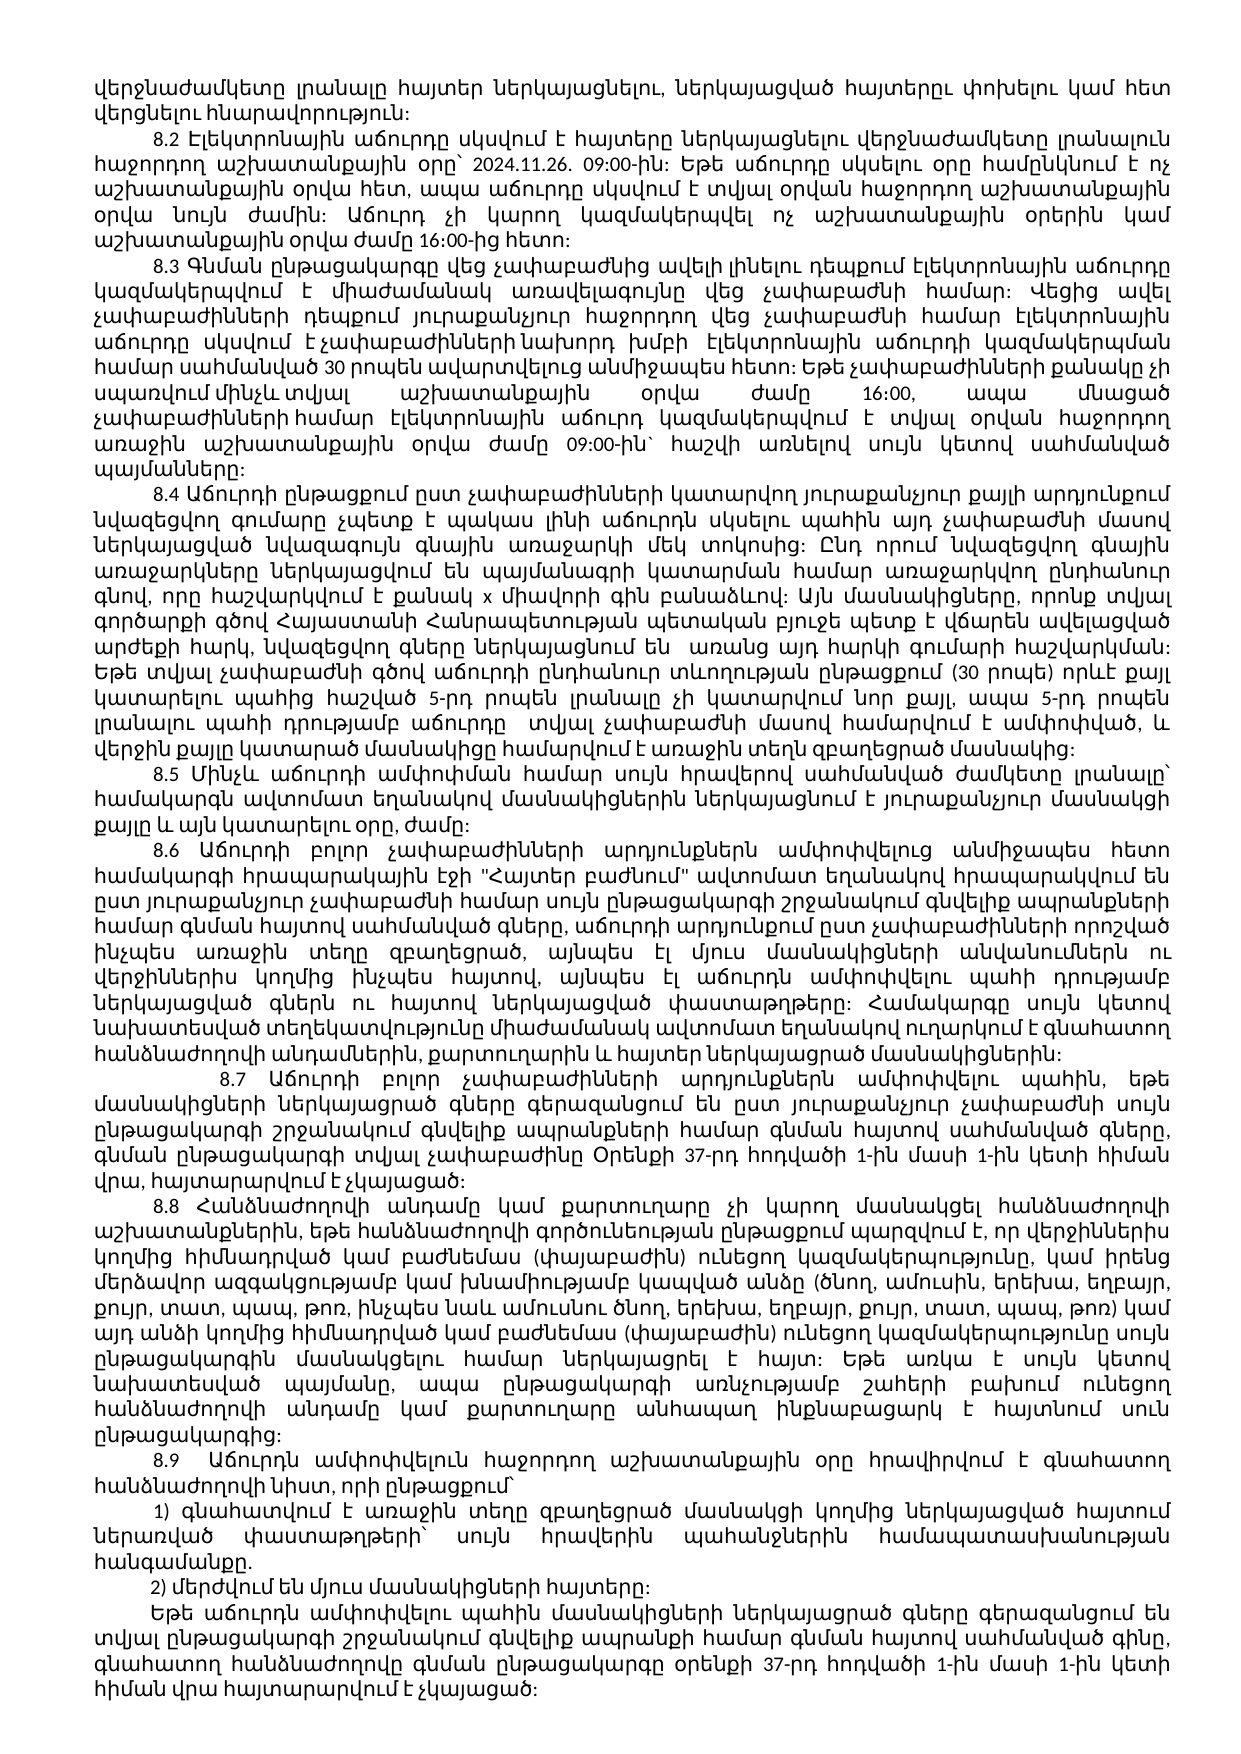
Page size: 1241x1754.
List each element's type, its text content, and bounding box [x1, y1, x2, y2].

text Եթե աճուրդն ամփոփվելու պահին մասնակիցների ներկայացրած գները գերազանցում են տվյալ ընթացակարգի շրջանակում գնվելիք ապրանքի համար գնման հայտով սահմանված գինը, գնահատող հանձնաժողովը գնման ընթացակարգը օրենքի 37-րդ հոդվածի 1-ին մասի 1-ին կետի հիման վրա հայտարարվում է չկայացած: [94, 1600, 1171, 1702]
text 8.9 Աճուրդն ամփոփվելուն հաջորդող աշխատանքային օրը հրավիրվում է գնահատող հանձնաժողովի նիստ, որի ընթացքում՝ [94, 1447, 1171, 1498]
text 8.7 Աճուրդի բոլոր չափաբաժինների արդյունքներն ամփոփվելու պահին, եթե մասնակիցների ներկայացրած գները գերազանցում են ըստ յուրաքանչյուր չափաբաժնի սույն ընթացակարգի շրջանակում գնվելիք ապրանքների համար գնման հայտով սահմանված գները, գնման ընթացակարգի տվյալ չափաբաժինը Օրենքի 37-րդ հոդվածի 1-ին մասի 1-ին կետի հիման վրա, հայտարարվում է չկայացած: [94, 1066, 1171, 1193]
text 8.2 Էլեկտրոնային աճուրդը սկսվում է հայտերը ներկայացնելու վերջնաժամկետը լրանալուն հաջորդող աշխատանքային օրը՝ 2024.11.26. 09:00 -ին: Եթե աճուրդը սկսելու օրը համընկնում է ոչ աշխատանքային օրվա հետ, ապա աճուրդը սկսվում է տվյալ օրվան հաջորդող աշխատանքային օրվա նույն ժամին: Աճուրդ չի կարող կազմակերպվել ոչ աշխատանքային օրերին կամ աշխատանքային օրվա ժամը 16։00-ից հետո: [94, 126, 1171, 253]
text 8.3 Գնման ընթացակարգը վեց չափաբաժնից ավելի լինելու դեպքում էլեկտրոնային աճուրդը կազմակերպվում է միաժամանակ առավելագույնը վեց չափաբաժնի համար: Վեցից ավել չափաբաժինների դեպքում յուրաքանչյուր հաջորդող վեց չափաբաժնի համար էլեկտրոնային աճուրդը սկսվում է չափաբաժինների նախորդ խմբի էլեկտրոնային աճուրդի կազմակերպման համար սահմանված 30 րոպեն ավարտվելուց անմիջապես հետո: Եթե չափաբաժինների քանակը չի սպառվում մինչև տվյալ աշխատանքային օրվա ժամը 16։00, ապա մնացած չափաբաժինների համար էլեկտրոնային աճուրդ կազմակերպվում է տվյալ օրվան հաջորդող առաջին աշխատանքային օրվա ժամը 09:00-ին` հաշվի առնելով սույն կետով սահմանված պայմանները: [94, 253, 1171, 482]
text 8.6 Աճուրդի բոլոր չափաբաժինների արդյունքներն ամփոփվելուց անմիջապես հետո համակարգի հրապարակային էջի "Հայտեր բաժնում" ավտոմատ եղանակով հրապարակվում են ըստ յուրաքանչյուր չափաբաժնի համար սույն ընթացակարգի շրջանակում գնվելիք ապրանքների համար գնման հայտով սահմանված գները, աճուրդի արդյունքում ըստ չափաբաժինների որոշված ինչպես առաջին տեղը զբաղեցրած, այնպես էլ մյուս մասնակիցների անվանումներն ու վերջիններիս կողմից ինչպես հայտով, այնպես էլ աճուրդն ամփոփվելու պահի դրությամբ ներկայացված գներն ու հայտով ներկայացված փաստաթղթերը: Համակարգը սույն կետով նախատեսված տեղեկատվությունը միաժամանակ ավտոմատ եղանակով ուղարկում է գնահատող հանձնաժողովի անդամներին, քարտուղարին և հայտեր ներկայացրած մասնակիցներին: [94, 837, 1171, 1066]
text 1) գնահատվում է առաջին տեղը զբաղեցրած մասնակցի կողմից ներկայացված հայտում ներառված փաստաթղթերի՝ սույն հրավերին պահանջներին համապատասխանության հանգամանքը. [94, 1498, 1171, 1574]
text 8.5 Մինչև աճուրդի ամփոփման համար սույն հրավերով սահմանված ժամկետը լրանալը՝ համակարգն ավտոմատ եղանակով մասնակիցներին ներկայացնում է յուրաքանչյուր մասնակցի քայլը և այն կատարելու օրը, ժամը: [94, 761, 1171, 837]
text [94, 75, 1171, 126]
text 8.4 Աճուրդի ընթացքում ըստ չափաբաժինների կատարվող յուրաքանչյուր քայլի արդյունքում նվազեցվող գումարը չպետք է պակաս լինի աճուրդն սկսելու պահին այդ չափաբաժնի մասով ներկայացված նվազագույն գնային առաջարկի մեկ տոկոսից: Ընդ որում նվազեցվող գնային առաջարկները ներկայացվում են պայմանագրի կատարման համար առաջարկվող ընդհանուր գնով, որը հաշվարկվում է քանակ x միավորի գին բանաձևով: Այն մասնակիցները, որոնք տվյալ գործարքի գծով Հայաստանի Հանրապետության պետական բյուջե պետք է վճարեն ավելացված արժեքի հարկ, նվազեցվող գները ներկայացնում են առանց այդ հարկի գումարի հաշվարկման: Եթե տվյալ չափաբաժնի գծով աճուրդի ընդհանուր տևողության ընթացքում (30 րոպե) որևէ քայլ կատարելու պահից հաշված 5-րդ րոպեն լրանալը չի կատարվում նոր քայլ, ապա 5-րդ րոպեն լրանալու պահի դրությամբ աճուրդը տվյալ չափաբաժնի մասով համարվում է ամփոփված, և վերջին քայլը կատարած մասնակիցը համարվում է առաջին տեղն զբաղեցրած մասնակից: [94, 482, 1171, 761]
text 8.8 Հանձնաժողովի անդամը կամ քարտուղարը չի կարող մասնակցել հանձնաժողովի աշխատանքներին, եթե հանձնաժողովի գործունեության ընթացքում պարզվում է, որ վերջիններիս կողմից հիմնադրված կամ բաժնեմաս (փայաբաժին) ունեցող կազմակերպությունը, կամ իրենց մերձավոր ազգակցությամբ կամ խնամիությամբ կապված անձը (ծնող, ամուսին, երեխա, եղբայր, քույր, տատ, պապ, թոռ, ինչպես նաև ամուսնու ծնող, երեխա, եղբայր, քույր, տատ, պապ, թոռ) կամ այդ անձի կողմից հիմնադրված կամ բաժնեմաս (փայաբաժին) ունեցող կազմակերպությունը սույն ընթացակարգին մասնակցելու համար ներկայացրել է հայտ: Եթե առկա է սույն կետով նախատեսված պայմանը, ապա ընթացակարգի առնչությամբ շահերի բախում ունեցող հանձնաժողովի անդամը կամ քարտուղարը անհապաղ ինքնաբացարկ է հայտնում սուն ընթացակարգից: [94, 1193, 1171, 1447]
text 2) մերժվում են մյուս մասնակիցների հայտերը: [94, 1574, 1171, 1600]
